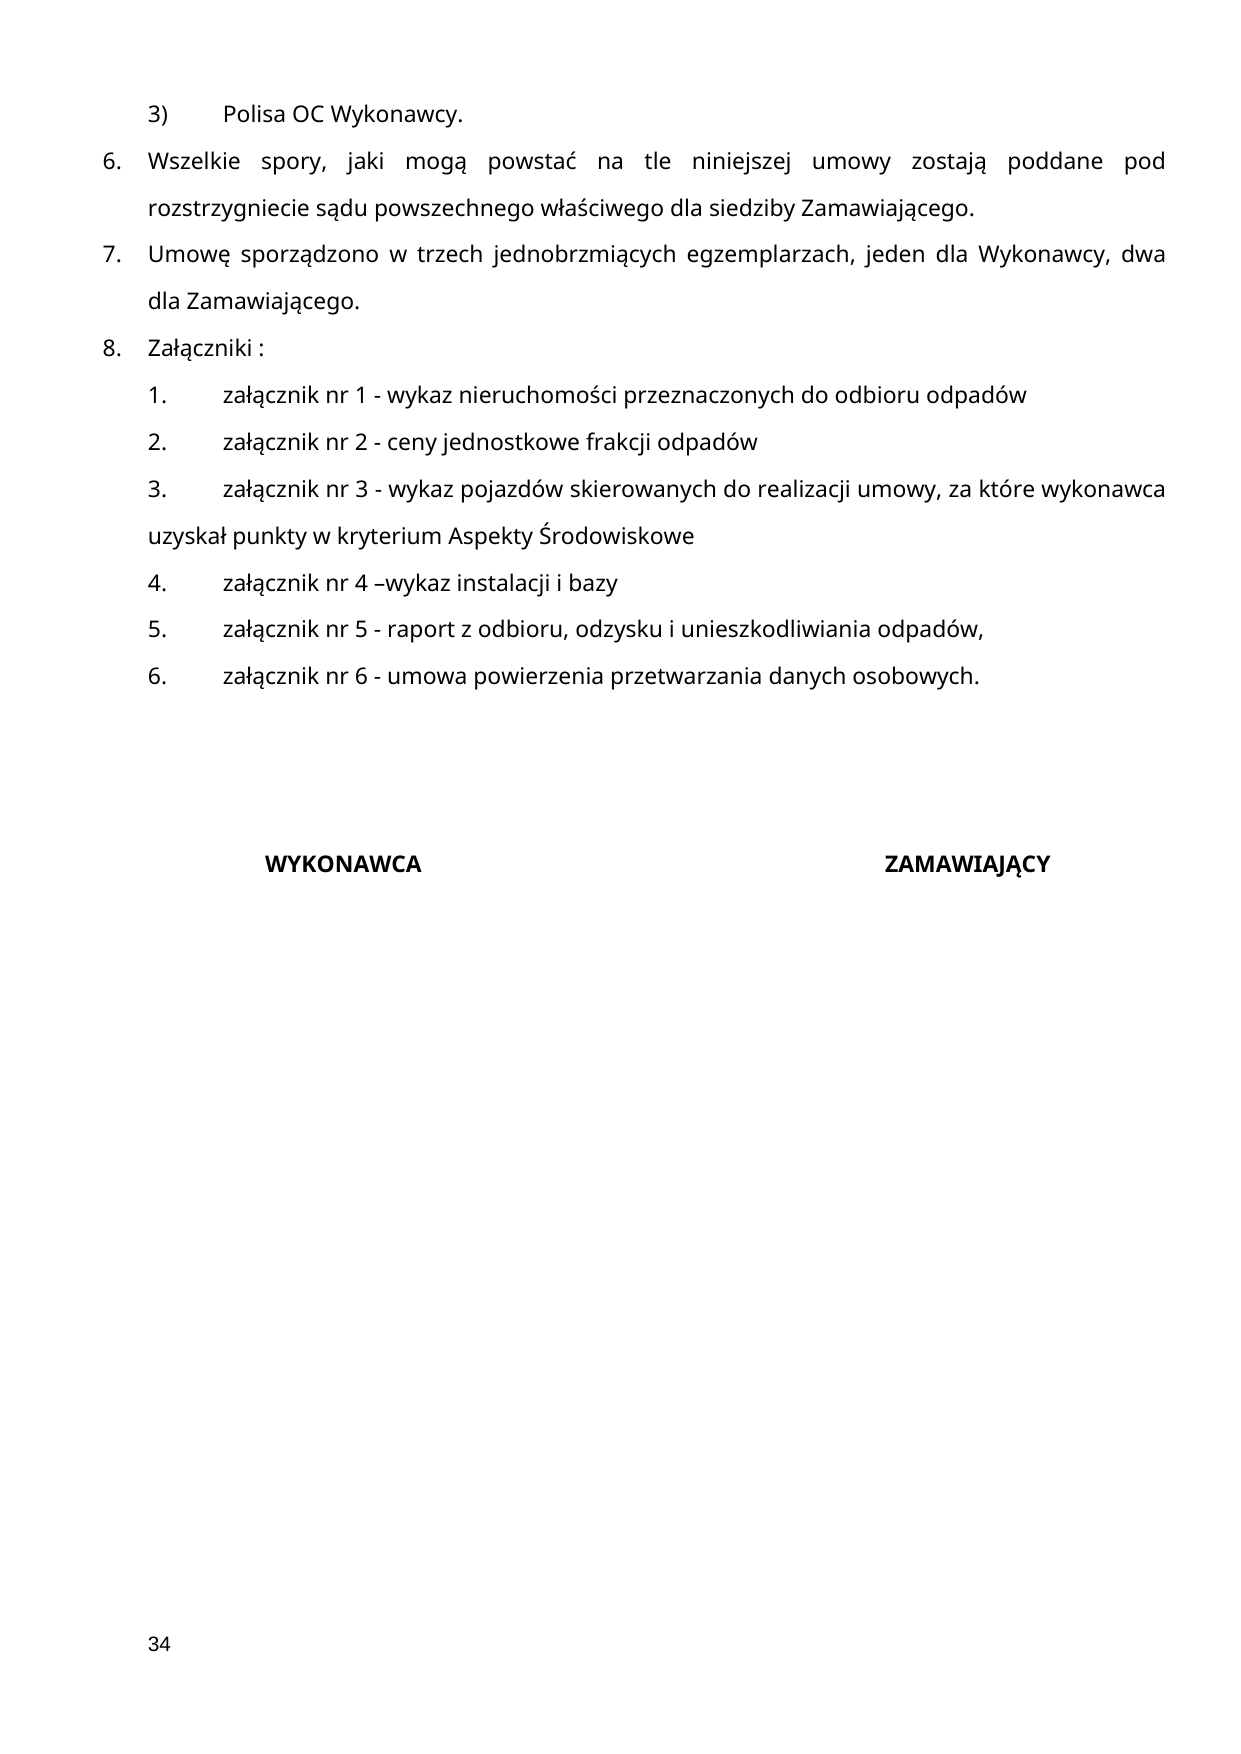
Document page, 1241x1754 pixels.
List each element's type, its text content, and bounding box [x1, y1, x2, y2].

list załącznik nr 2 - ceny jednostkowe frakcji odpadów [148, 426, 1168, 457]
list Umowę sporządzono w trzech jednobrzmiących egzemplarzach, jeden dla Wykonawcy, dwa dla Zamawiającego. [102, 238, 1168, 317]
list załącznik nr 1 - wykaz nieruchomości przeznaczonych do odbioru odpadów [148, 379, 1168, 410]
text WYKONAWCA ZAMAWIAJĄCY [148, 848, 1168, 879]
list załącznik nr 3 - wykaz pojazdów skierowanych do realizacji umowy, za które wykonawca uzyskał punkty w kryterium Aspekty Środowiskowe [148, 473, 1168, 551]
list Załączniki : [102, 332, 1168, 363]
list Wszelkie spory, jaki mogą powstać na tle niniejszej umowy zostają poddane pod rozstrzygniecie sądu powszechnego właściwego dla siedziby Zamawiającego. [102, 145, 1168, 223]
list załącznik nr 4 –wykaz instalacji i bazy [148, 567, 1168, 598]
list załącznik nr 5 - raport z odbioru, odzysku i unieszkodliwiania odpadów, [148, 613, 1168, 645]
list załącznik nr 6 - umowa powierzenia przetwarzania danych osobowych. [148, 660, 1168, 692]
list Polisa OC Wykonawcy. [148, 98, 1168, 129]
